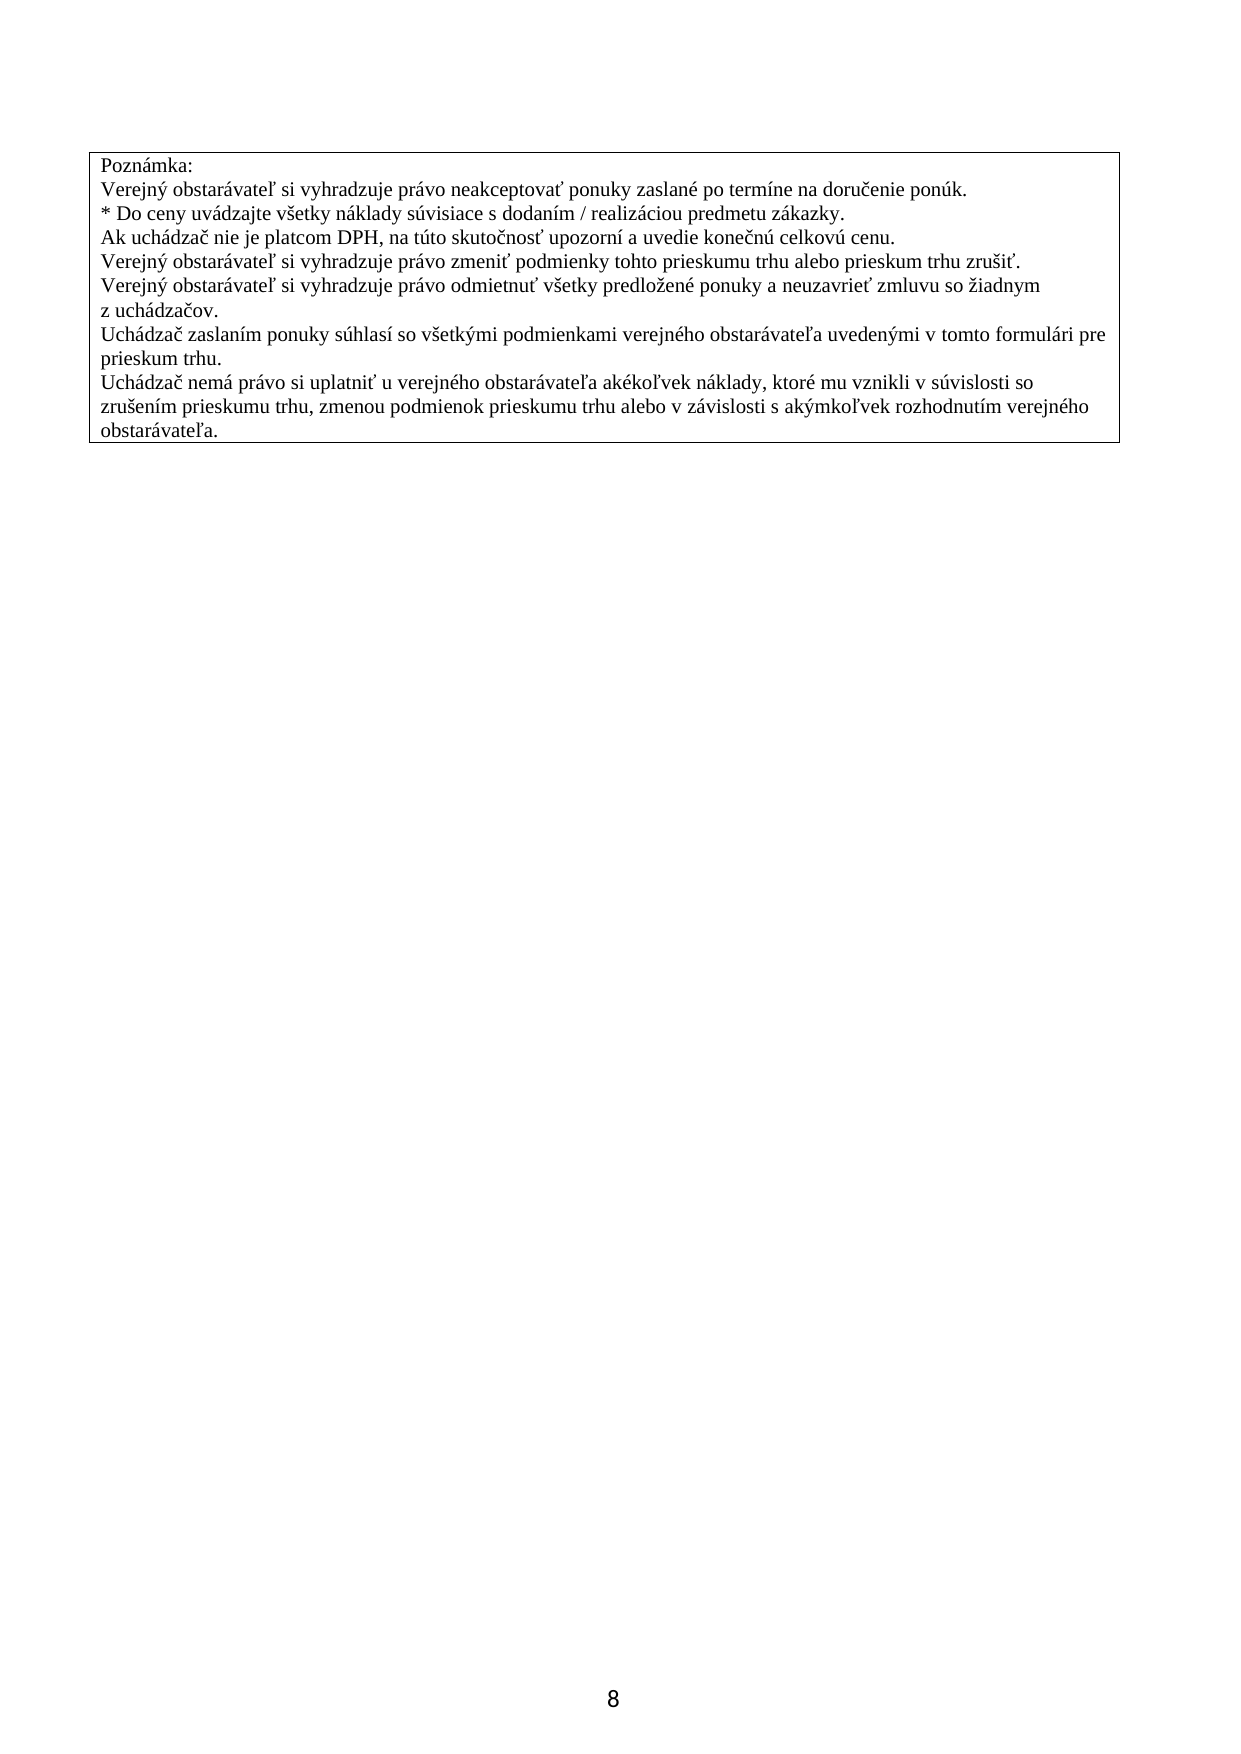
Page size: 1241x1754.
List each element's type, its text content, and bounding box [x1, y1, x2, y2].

table_cell Poznámka: Verejný obstarávateľ si vyhradzuje právo neakceptovať ponuky zaslané po termíne na doručenie ponúk. * Do ceny uvádzajte všetky náklady súvisiace s dodaním / realizáciou predmetu zákazky. Ak uchádzač nie je platcom DPH, na túto skutočnosť upozorní a uvedie konečnú celkovú cenu. Verejný obstarávateľ si vyhradzuje právo zmeniť podmienky tohto prieskumu trhu alebo prieskum trhu zrušiť. Verejný obstarávateľ si vyhradzuje právo odmietnuť všetky predložené ponuky a neuzavrieť zmluvu so žiadnym z uchádzačov. Uchádzač zaslaním ponuky súhlasí so všetkými podmienkami verejného obstarávateľa uvedenými v tomto formulári pre prieskum trhu. Uchádzač nemá právo si uplatniť u verejného obstarávateľa akékoľvek náklady, ktoré mu vznikli v súvislosti so zrušením prieskumu trhu, zmenou podmienok prieskumu trhu alebo v závislosti s akýmkoľvek rozhodnutím verejného obstarávateľa. [90, 153, 1119, 442]
